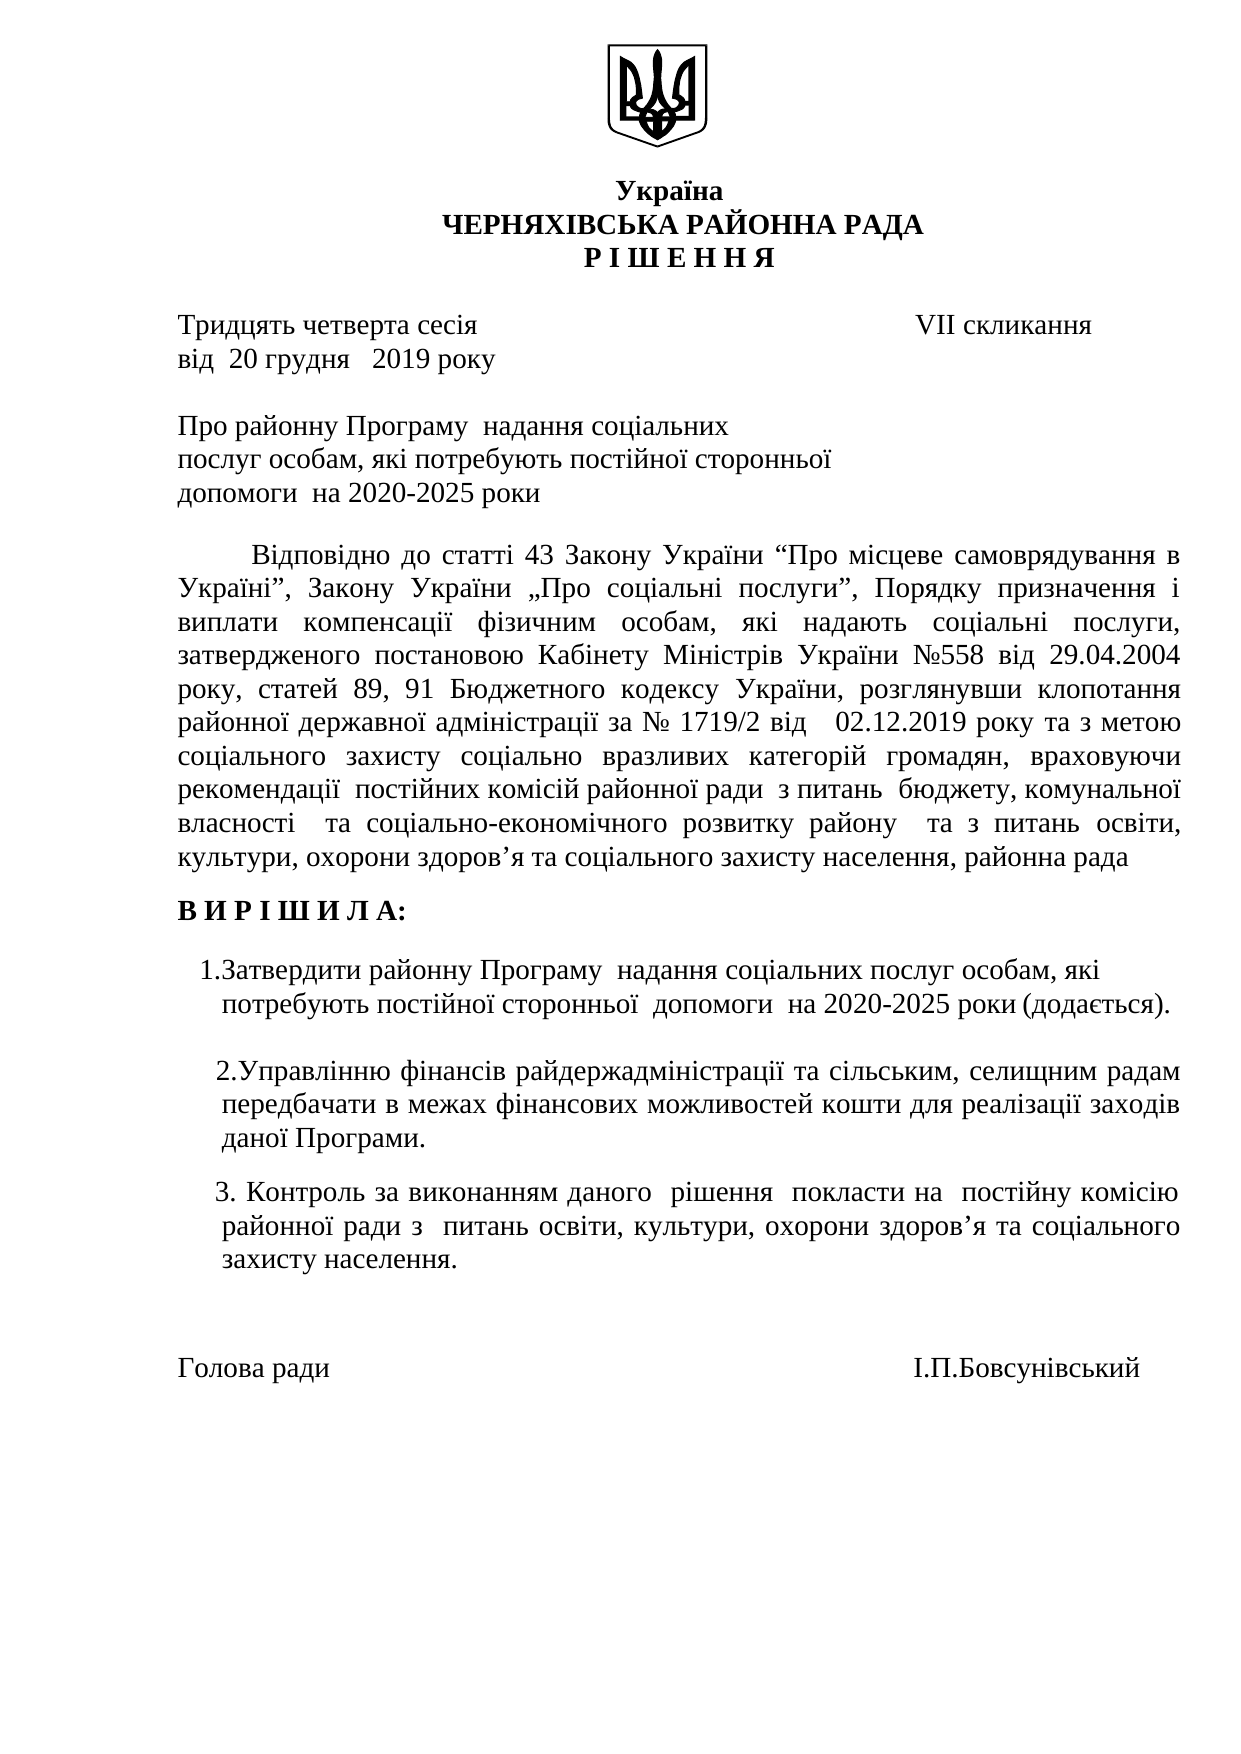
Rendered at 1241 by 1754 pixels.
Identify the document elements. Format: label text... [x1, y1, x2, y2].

text Тридцять четверта сесія VII скликання [177, 307, 1181, 341]
text ЧЕРНЯХІВСЬКА РАЙОННА РАДА [177, 207, 1181, 240]
text Україна [177, 173, 1181, 207]
text послуг особам, які потребують постійної сторонньої [177, 442, 1181, 475]
text Про районну Програму надання соціальних [177, 408, 1181, 442]
text 1.Затвердити районну Програму надання соціальних послуг особам, які потребують постійної сторонньої допомоги на 2020-2025 роки (додається). [177, 952, 1181, 1053]
text Відповідно до статті 43 Закону України “Про місцеве самоврядування в Україні”, Закону України „Про соціальні послуги”, Порядку призначення і виплати компенсації фізичним особам, які надають соціальні послуги, затвердженого постановою Кабінету Міністрів України №558 від 29.04.2004 року, статей 89, 91 Бюджетного кодексу України, розглянувши клопотання районної державної адміністрації за № 1719/2 від 02.12.2019 року та з метою соціального захисту соціально вразливих категорій громадян, враховуючи рекомендації постійних комісій районної ради з питань бюджету, комунальної власності та соціально-економічного розвитку району та з питань освіти, культури, охорони здоров’я та соціального захисту населення, районна рада [177, 537, 1181, 872]
text допомоги на 2020-2025 роки [177, 475, 1181, 509]
text 3. Контроль за виконанням даного рішення покласти на постійну комісію районної ради з питань освіти, культури, охорони здоров’я та соціального захисту населення. [177, 1174, 1181, 1275]
text Р І Ш Е Н Н Я [177, 240, 1181, 274]
text 2.Управлінню фінансів райдержадміністрації та сільським, селищним радам передбачати в межах фінансових можливостей кошти для реалізації заходів даної Програми. [177, 1053, 1181, 1154]
text В И Р І Ш И Л А: [177, 893, 1181, 927]
text Голова ради І.П.Бовсунівський [177, 1350, 1181, 1422]
text від 20 грудня 2019 року [177, 341, 1181, 374]
